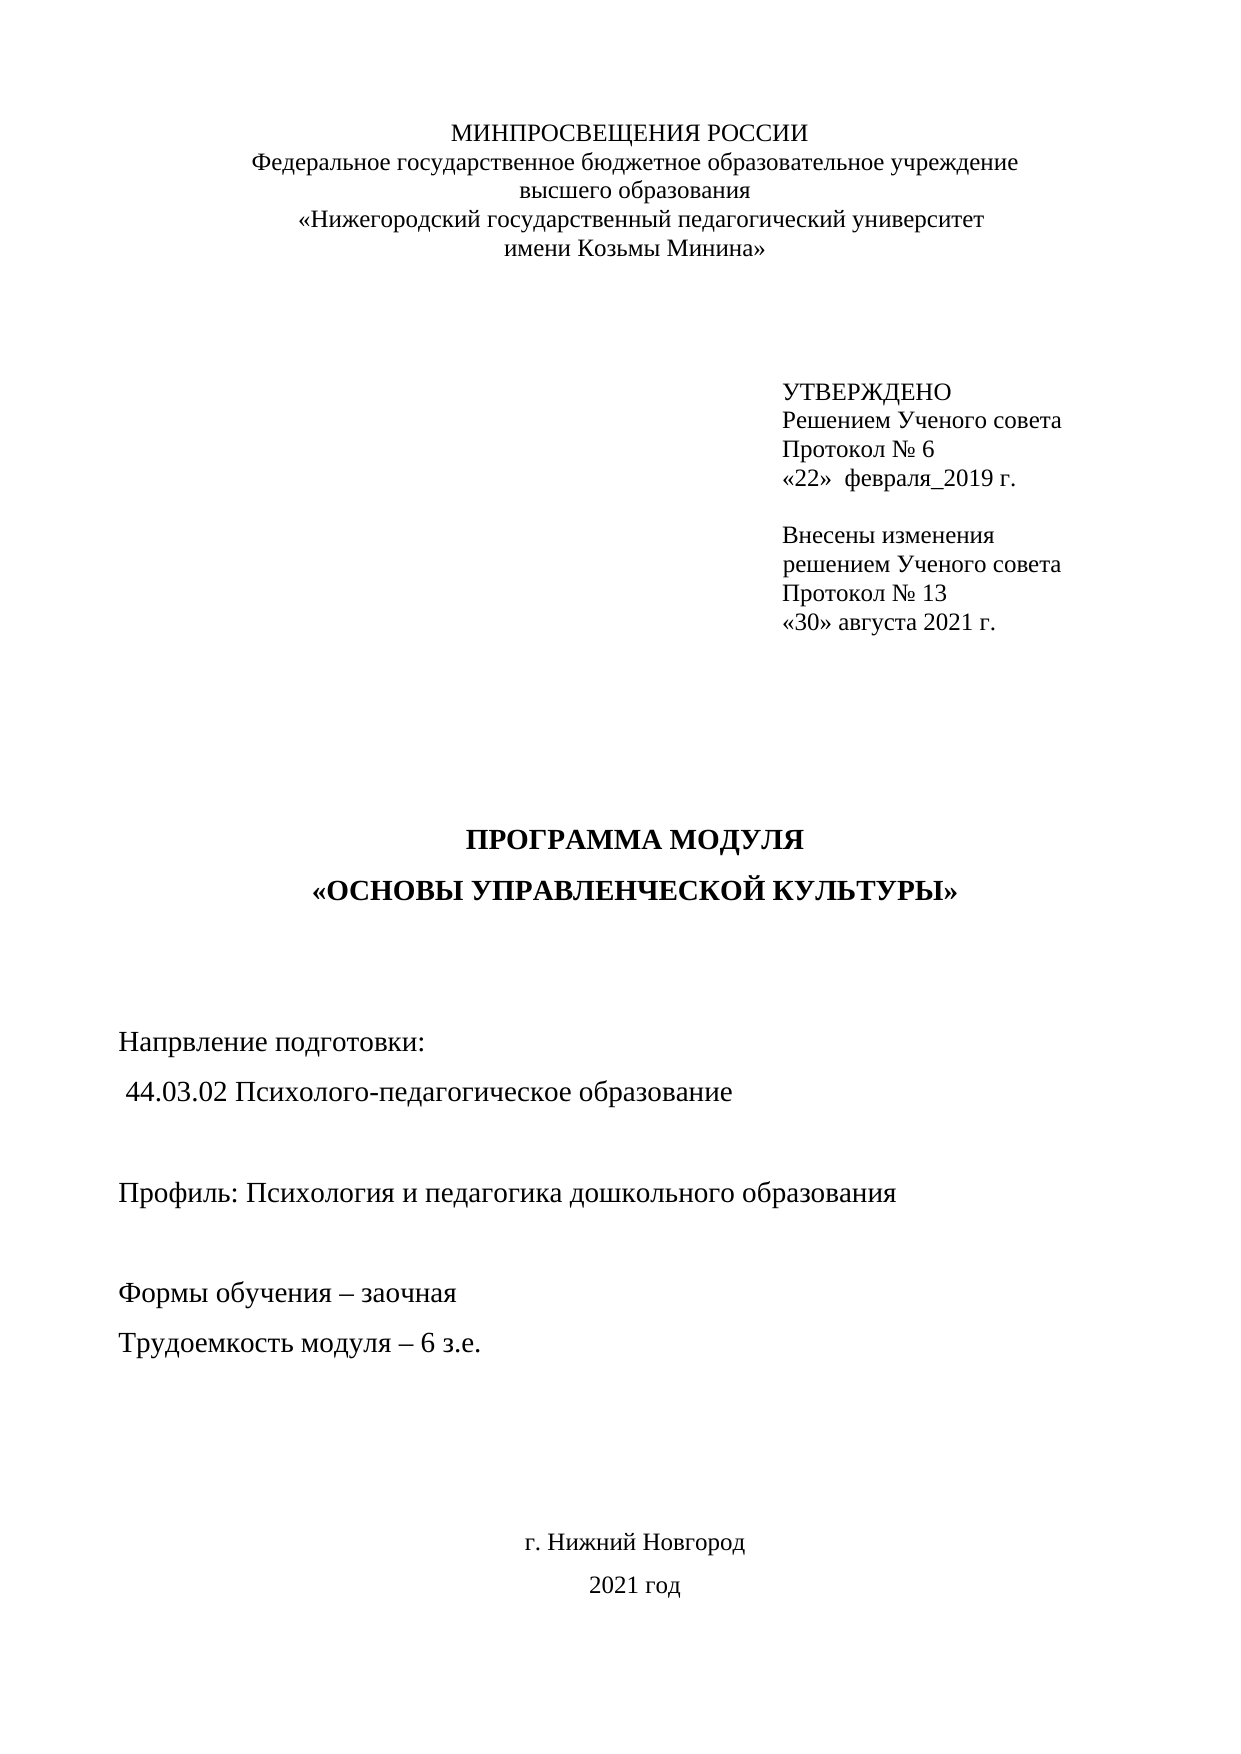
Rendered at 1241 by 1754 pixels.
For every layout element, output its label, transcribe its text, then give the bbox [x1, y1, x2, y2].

text 2021 год [118, 1570, 1152, 1599]
text 44.03.02 Психолого-педагогическое образование [118, 1074, 1152, 1108]
text Федеральное государственное бюджетное образовательное учреждение [118, 147, 1152, 176]
text программа модуля [118, 822, 1152, 856]
text Протокол № 13 [118, 578, 1152, 607]
text «Нижегородский государственный педагогический университет [118, 204, 1152, 233]
text «Основы управленческой культуры» [118, 873, 1152, 906]
text Протокол № 6 [620, 434, 1152, 463]
text Внесены изменения [620, 521, 1152, 549]
text УТВЕРЖДЕНО [620, 377, 1152, 406]
text Профиль: Психология и педагогика дошкольного образования [118, 1175, 1152, 1208]
text Напрвление подготовки: [118, 1024, 1152, 1057]
text «30» августа 2021 г. [118, 607, 1152, 636]
text Трудоемкость модуля – 6 з.е. [118, 1326, 1152, 1359]
text «22» февраля_2019 г. [620, 463, 1152, 492]
text МИНПРОСВЕЩЕНИЯ РОССИИ [118, 118, 1152, 147]
text решением Ученого совета [620, 549, 1152, 578]
text высшего образования [118, 176, 1152, 204]
text г. Нижний Новгород [118, 1527, 1152, 1556]
text имени Козьмы Минина» [118, 233, 1152, 262]
text Формы обучения – заочная [118, 1275, 1152, 1309]
text Решением Ученого совета [620, 406, 1152, 434]
